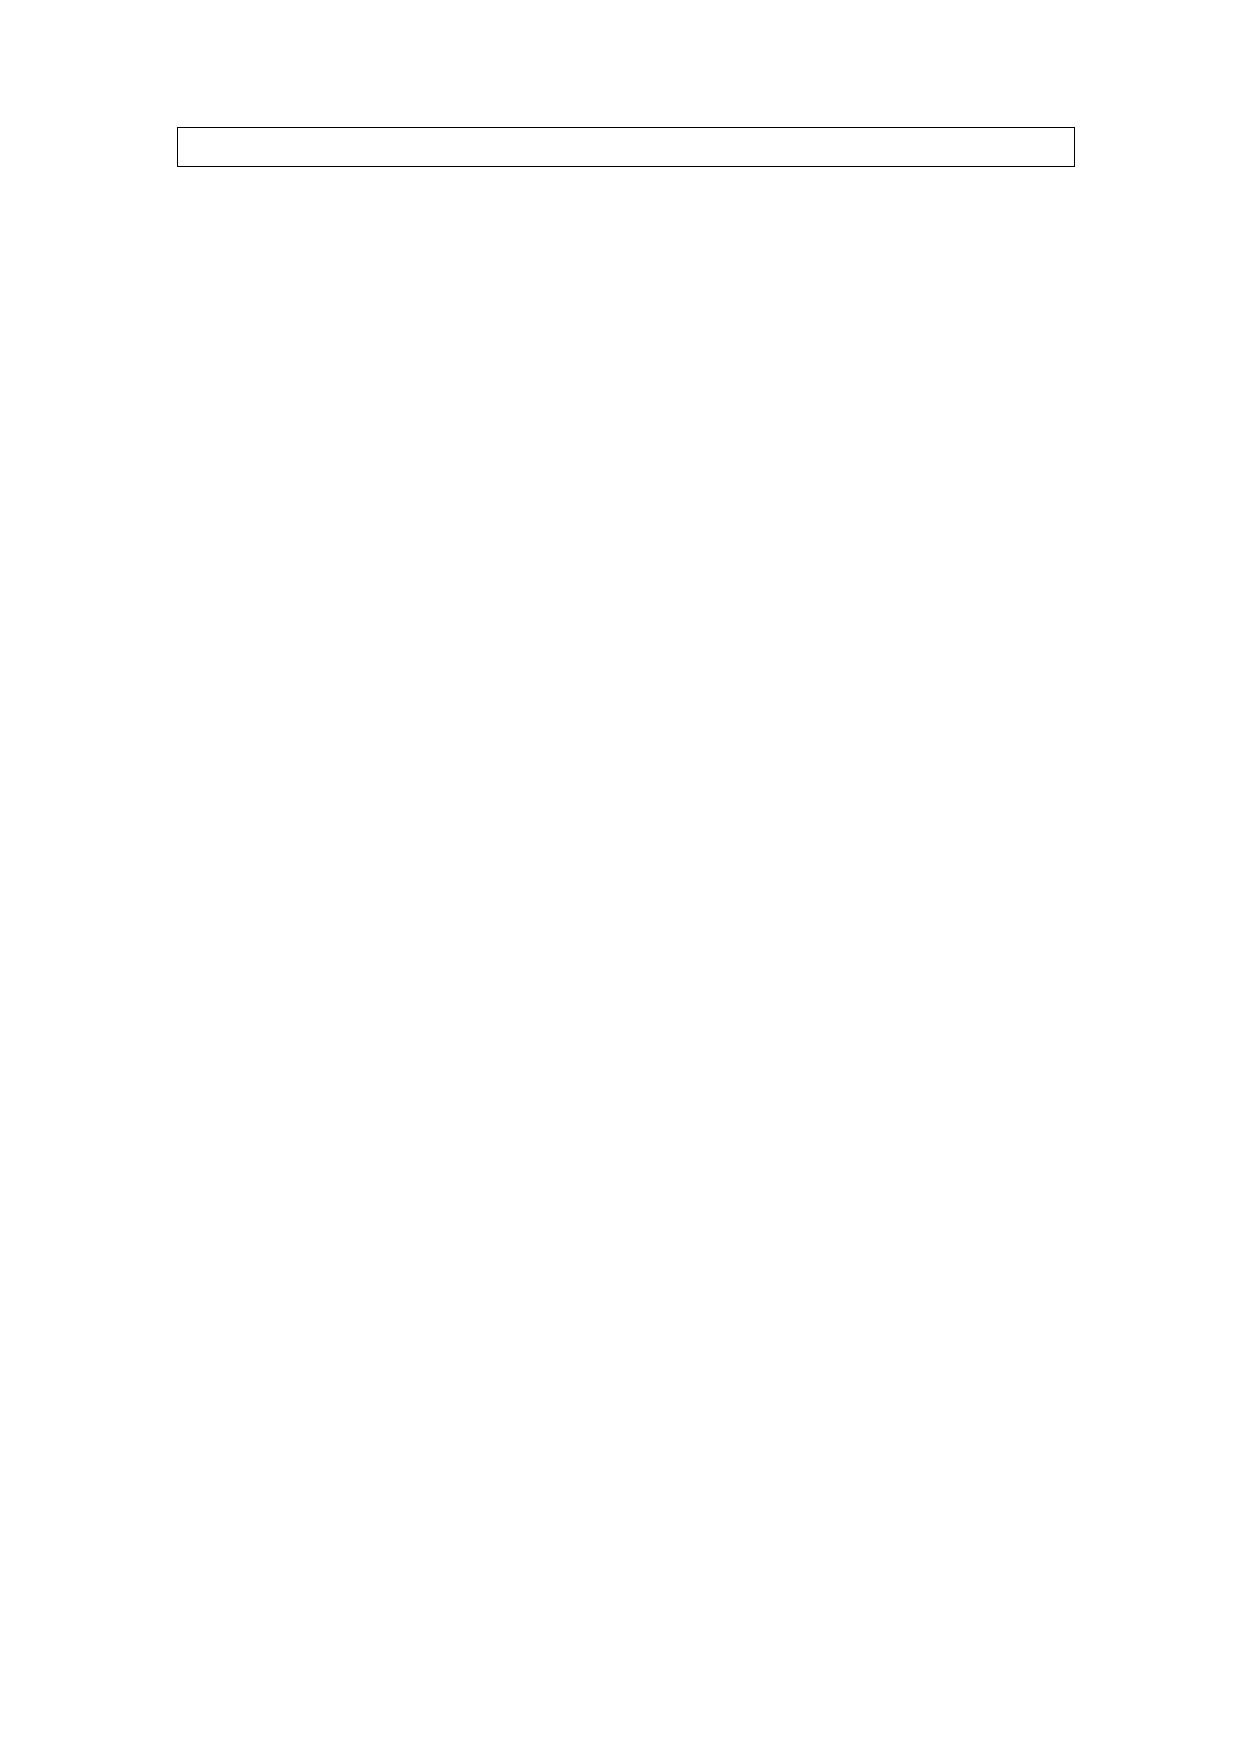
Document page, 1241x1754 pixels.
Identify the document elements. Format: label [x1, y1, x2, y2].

table_header [178, 128, 1074, 166]
